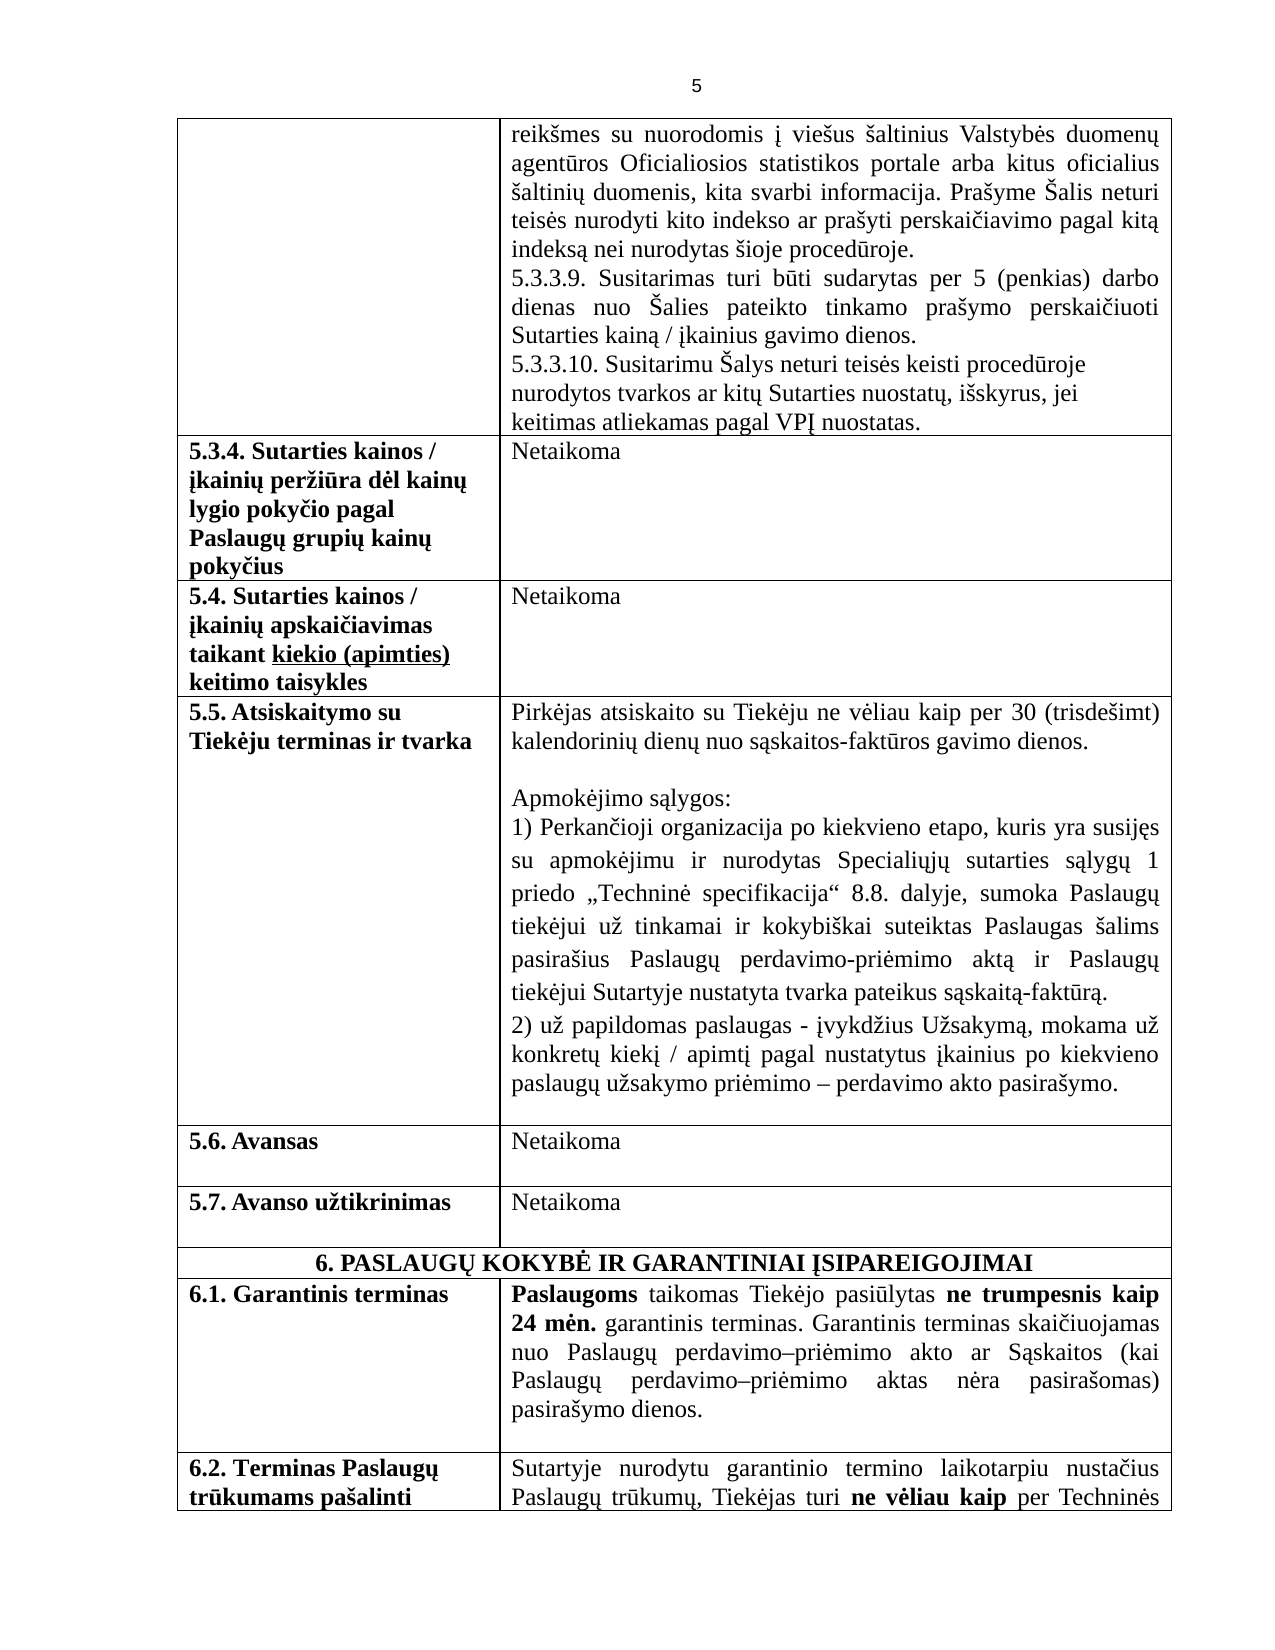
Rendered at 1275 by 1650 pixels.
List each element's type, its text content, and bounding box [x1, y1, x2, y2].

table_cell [178, 119, 499, 435]
table_cell 6. PASLAUGŲ KOKYBĖ IR GARANTINIAI ĮSIPAREIGOJIMAI [178, 1248, 1171, 1278]
table_cell 5.7. Avanso užtikrinimas [178, 1187, 499, 1247]
table_cell Netaikoma [501, 1126, 1171, 1186]
table_cell 6.1. Garantinis terminas [178, 1279, 499, 1452]
table_cell 5.4. Sutarties kainos / įkainių apskaičiavimas taikant kiekio (apimties) keitimo taisykles [178, 581, 499, 696]
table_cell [501, 119, 1171, 435]
table_cell 5.5. Atsiskaitymo su Tiekėju terminas ir tvarka [178, 697, 499, 1125]
table_cell Netaikoma [501, 436, 1171, 580]
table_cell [178, 1453, 499, 1510]
table_cell Paslaugoms taikomas Tiekėjo pasiūlytas ne trumpesnis kaip 24 mėn. garantinis terminas. Garantinis terminas skaičiuojamas nuo Paslaugų perdavimo–priėmimo akto ar Sąskaitos (kai Paslaugų perdavimo–priėmimo aktas nėra pasirašomas) pasirašymo dienos. [501, 1279, 1171, 1452]
table_cell Netaikoma [501, 581, 1171, 696]
table_cell Netaikoma [501, 1187, 1171, 1247]
table_cell Pirkėjas atsiskaito su Tiekėju ne vėliau kaip per 30 (trisdešimt) kalendorinių dienų nuo sąskaitos-faktūros gavimo dienos. Apmokėjimo sąlygos: 1) Perkančioji organizacija po kiekvieno etapo, kuris yra susijęs su apmokėjimu ir nurodytas Specialiųjų sutarties sąlygų 1 priedo „Techninė specifikacija“ 8.8. dalyje, sumoka Paslaugų tiekėjui už tinkamai ir kokybiškai suteiktas Paslaugas šalims pasirašius Paslaugų perdavimo-priėmimo aktą ir Paslaugų tiekėjui Sutartyje nustatyta tvarka pateikus sąskaitą-faktūrą. 2) už papildomas paslaugas - įvykdžius Užsakymą, mokama už konkretų kiekį / apimtį pagal nustatytus įkainius po kiekvieno paslaugų užsakymo priėmimo – perdavimo akto pasirašymo. [501, 697, 1171, 1125]
table_cell 5.6. Avansas [178, 1126, 499, 1186]
table_cell 5.3.4. Sutarties kainos / įkainių peržiūra dėl kainų lygio pokyčio pagal Paslaugų grupių kainų pokyčius [178, 436, 499, 580]
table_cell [501, 1453, 1171, 1510]
